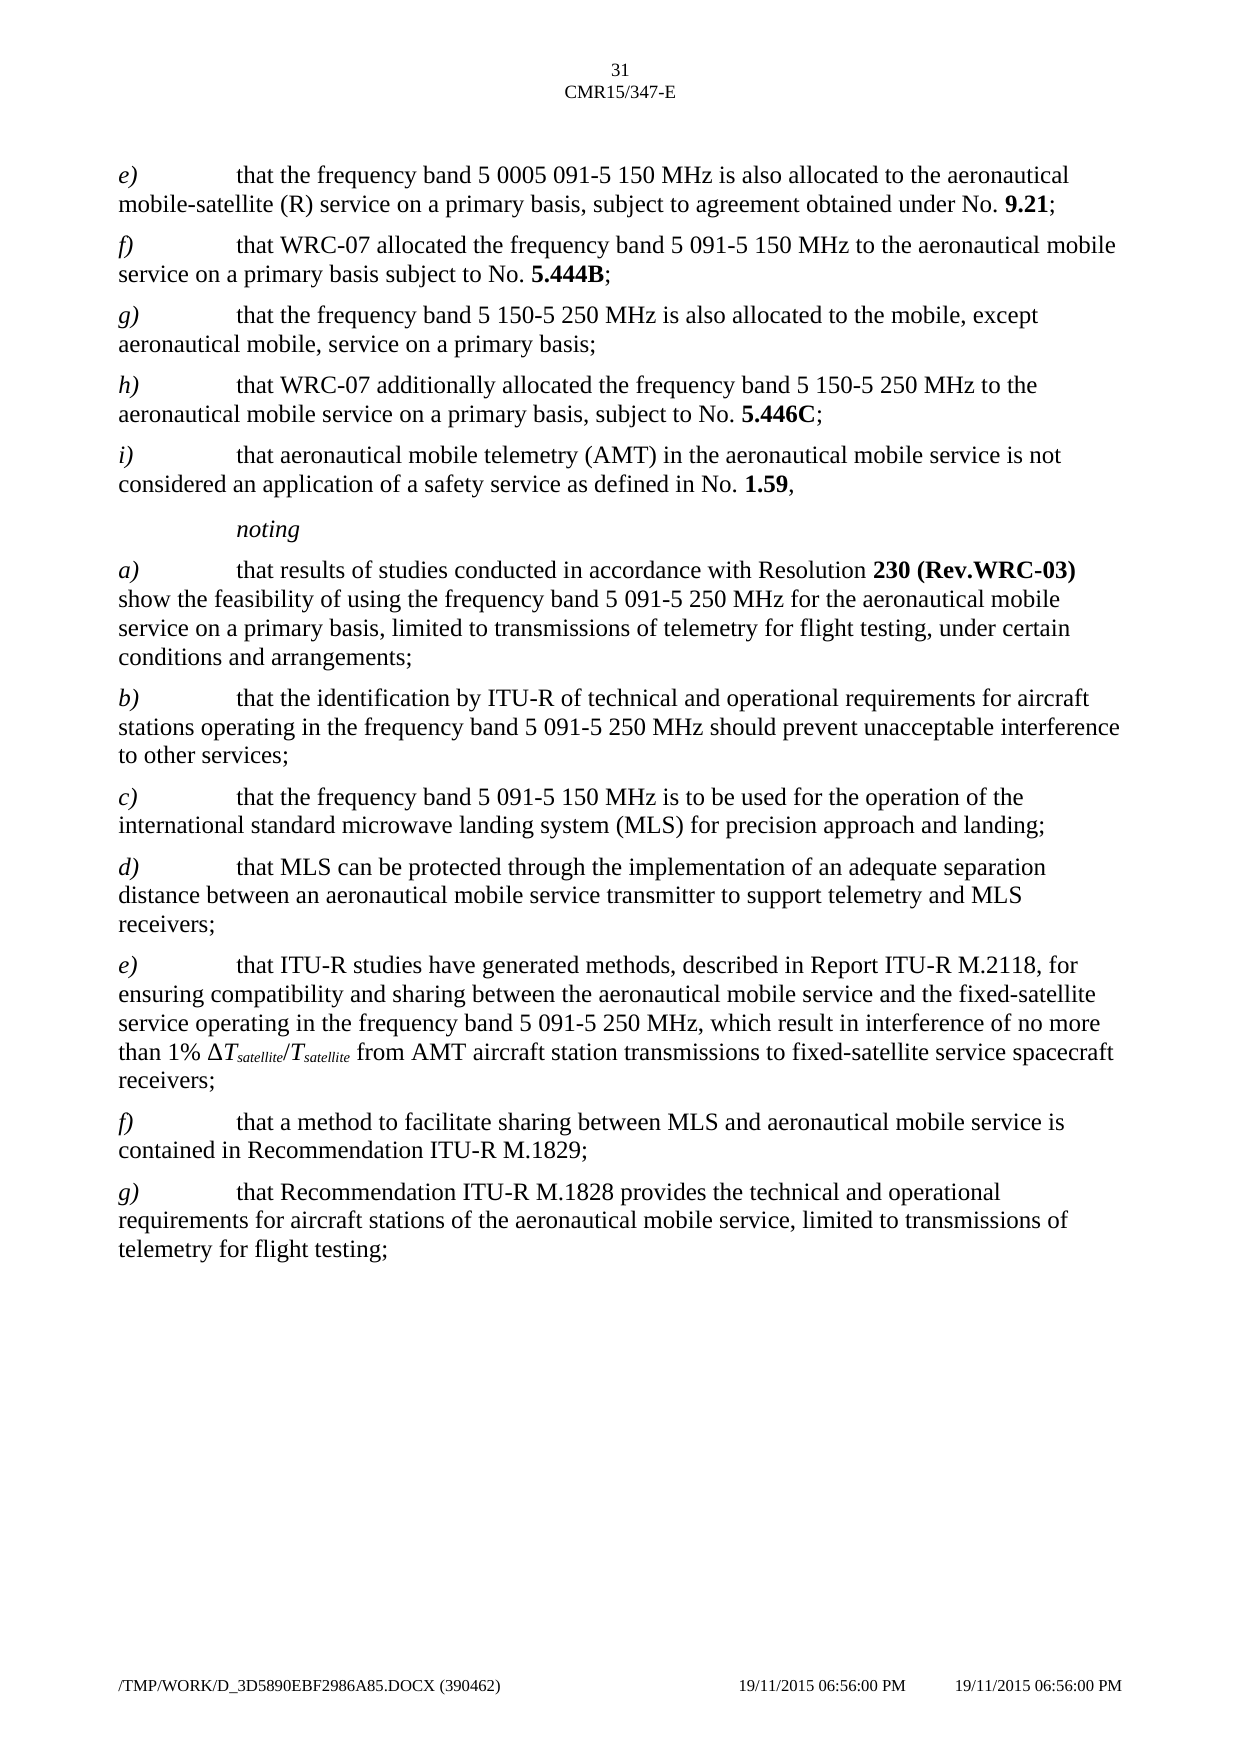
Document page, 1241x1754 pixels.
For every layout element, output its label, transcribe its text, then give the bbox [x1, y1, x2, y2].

text a) that results of studies show the feasibility of using the frequency band 5 091-5 250 MHz for the aeronautical mobile service on a primary basis, limited to transmissions of telemetry for flight testing, under certain conditions and arrangements; [118, 556, 1122, 671]
text noting [236, 514, 1122, 543]
text h) that WRC-07 additionally allocated the frequency band 5 150-5 250 MHz to the aeronautical mobile service on a primary basis, subject to No. 5.446C; [118, 370, 1122, 428]
text c) that the frequency band 5 091-5 150 MHz is to be used for the operation of the international standard microwave landing system (MLS) for precision approach and landing; [118, 782, 1122, 839]
text e) that the frequency band -5 150 MHz is also allocated to the aeronautical mobile-satellite (R) service on a primary basis, subject to agreement obtained under No. 9.21; [118, 160, 1122, 218]
text f) that WRC-07 allocated the frequency band 5 091-5 150 MHz to the aeronautical mobile service on a primary basis subject to No. 5.444B; [118, 230, 1122, 288]
text g) that Recommendation ITU-R M.1828 provides the technical and operational requirements for aircraft stations of the aeronautical mobile service, limited to transmissions of telemetry for flight testing; [118, 1177, 1122, 1263]
text f) that a method to facilitate sharing between MLS and aeronautical mobile service is contained in Recommendation ITU-R M.1829; [118, 1107, 1122, 1164]
text e) that ITU-R studies have generated methods, described in Report ITU-R M.2118, for ensuring compatibility and sharing between the aeronautical mobile service and the fixed-satellite service operating in the frequency band 5 091-5 250 MHz, which result in interference of no more than 1% ΔTsatellite/Tsatellite from AMT aircraft station transmissions to fixed-satellite service spacecraft receivers; [118, 951, 1122, 1094]
text i) that aeronautical mobile telemetry (AMT) in the aeronautical mobile service is not considered an application of a safety service as defined in No. 1.59, [118, 440, 1122, 498]
text d) that MLS can be protected through the implementation of an adequate separation distance between an aeronautical mobile service transmitter to support telemetry and MLS receivers; [118, 852, 1122, 938]
text g) that the frequency band 5 150-5 250 MHz is also allocated to the mobile, except aeronautical mobile, service on a primary basis; [118, 300, 1122, 358]
text b) that the identification by ITU-R of technical and operational requirements for aircraft stations operating in the frequency band 5 091-5 250 MHz should prevent unacceptable interference to other services; [118, 683, 1122, 769]
